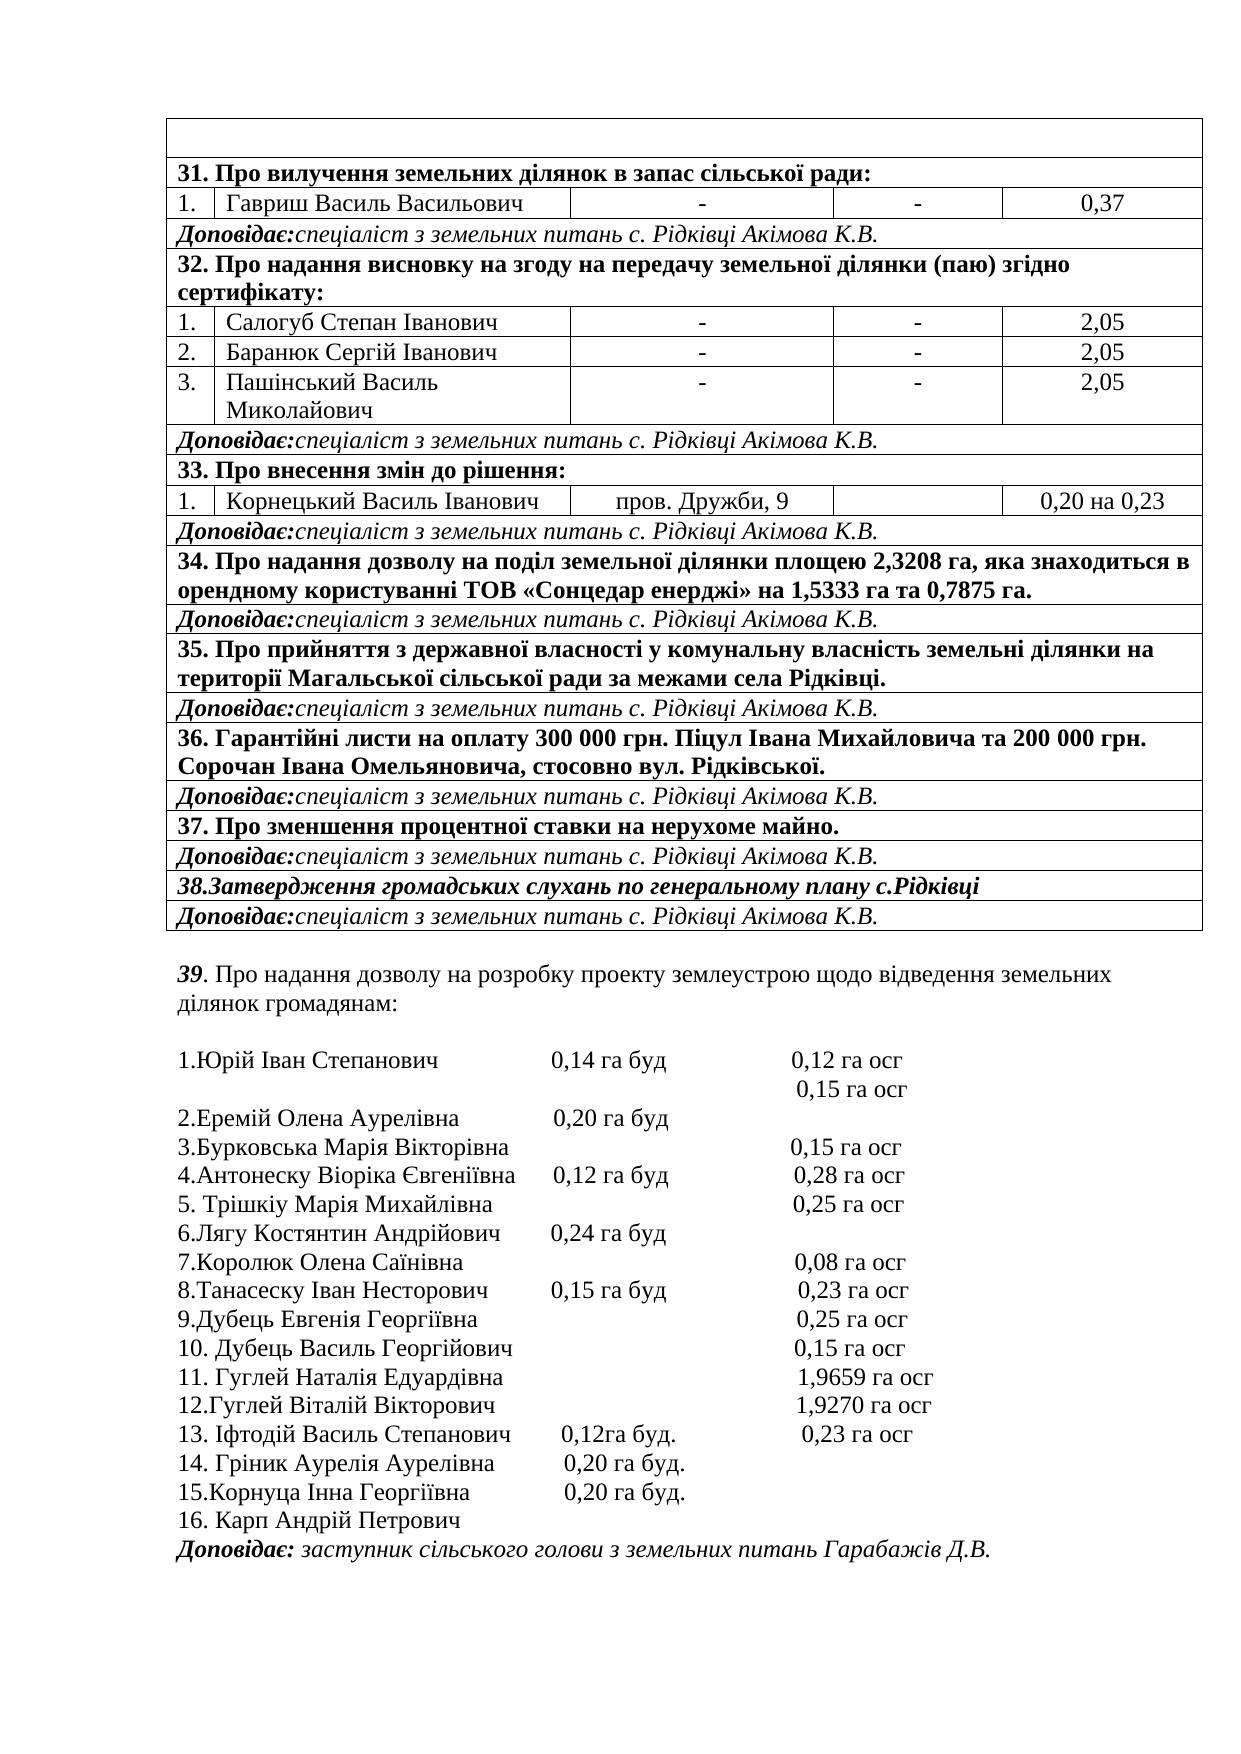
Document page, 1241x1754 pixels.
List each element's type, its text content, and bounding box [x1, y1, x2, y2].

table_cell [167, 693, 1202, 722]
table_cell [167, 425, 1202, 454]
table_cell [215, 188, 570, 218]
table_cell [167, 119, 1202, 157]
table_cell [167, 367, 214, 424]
text 13. Іфтодій Василь Степанович 0,12га буд. 0,23 га осг [177, 1419, 1152, 1448]
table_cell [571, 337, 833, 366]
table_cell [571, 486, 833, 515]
text 39. Про надання дозволу на розробку проекту землеустрою щодо відведення земельних ділянок громадянам: [177, 959, 1152, 1017]
text 1.Юрій Іван Степанович 0,14 га буд 0,12 га осг [177, 1045, 1152, 1074]
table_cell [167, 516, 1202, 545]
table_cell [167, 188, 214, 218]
text 2.Еремій Олена Аурелівна 0,20 га буд [177, 1103, 1152, 1132]
text 6.Лягу Костянтин Андрійович 0,24 га буд [177, 1218, 1152, 1247]
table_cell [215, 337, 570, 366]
text Доповідає: заступник сільського голови з земельних питань Гарабажів Д.В. [177, 1534, 1152, 1563]
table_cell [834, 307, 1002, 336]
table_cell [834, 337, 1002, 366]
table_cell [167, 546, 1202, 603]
text 0,15 га осг [177, 1074, 1152, 1103]
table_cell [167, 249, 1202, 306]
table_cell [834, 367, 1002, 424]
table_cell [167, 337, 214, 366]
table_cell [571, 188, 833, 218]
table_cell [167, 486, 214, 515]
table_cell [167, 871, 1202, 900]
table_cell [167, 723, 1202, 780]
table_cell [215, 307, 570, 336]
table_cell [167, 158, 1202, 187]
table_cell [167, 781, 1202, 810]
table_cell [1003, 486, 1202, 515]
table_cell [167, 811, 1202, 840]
text 11. Гуглей Наталія Едуардівна 1,9659 га осг [177, 1362, 1152, 1390]
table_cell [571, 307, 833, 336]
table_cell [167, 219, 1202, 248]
text 3.Бурковська Марія Вікторівна 0,15 га осг [177, 1132, 1152, 1160]
text 5. Трішкіу Марія Михайлівна 0,25 га осг [177, 1189, 1152, 1218]
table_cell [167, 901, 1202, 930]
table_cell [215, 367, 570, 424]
text 7.Королюк Олена Саїнівна 0,08 га осг [177, 1247, 1152, 1275]
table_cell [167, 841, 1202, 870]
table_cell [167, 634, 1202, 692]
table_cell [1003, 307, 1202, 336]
text 16. Карп Андрій Петрович [177, 1505, 1152, 1534]
text 12.Гуглей Віталій Вікторович 1,9270 га осг [177, 1390, 1152, 1419]
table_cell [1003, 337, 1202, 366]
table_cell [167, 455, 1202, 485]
text 8.Танасеску Іван Несторович 0,15 га буд 0,23 га осг [177, 1275, 1152, 1304]
text 10. Дубець Василь Георгійович 0,15 га осг [177, 1333, 1152, 1362]
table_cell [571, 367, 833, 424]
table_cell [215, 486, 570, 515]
text 15.Корнуца Інна Георгіївна 0,20 га буд. [177, 1477, 1152, 1505]
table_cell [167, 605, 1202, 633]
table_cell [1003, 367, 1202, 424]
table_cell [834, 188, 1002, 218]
text 9.Дубець Евгенія Георгіївна 0,25 га осг [177, 1304, 1152, 1333]
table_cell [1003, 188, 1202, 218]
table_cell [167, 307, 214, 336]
text 4.Антонеску Віоріка Євгеніївна 0,12 га буд 0,28 га осг [177, 1160, 1152, 1189]
text 14. Гріник Аурелія Аурелівна 0,20 га буд. [177, 1448, 1152, 1477]
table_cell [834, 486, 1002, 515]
